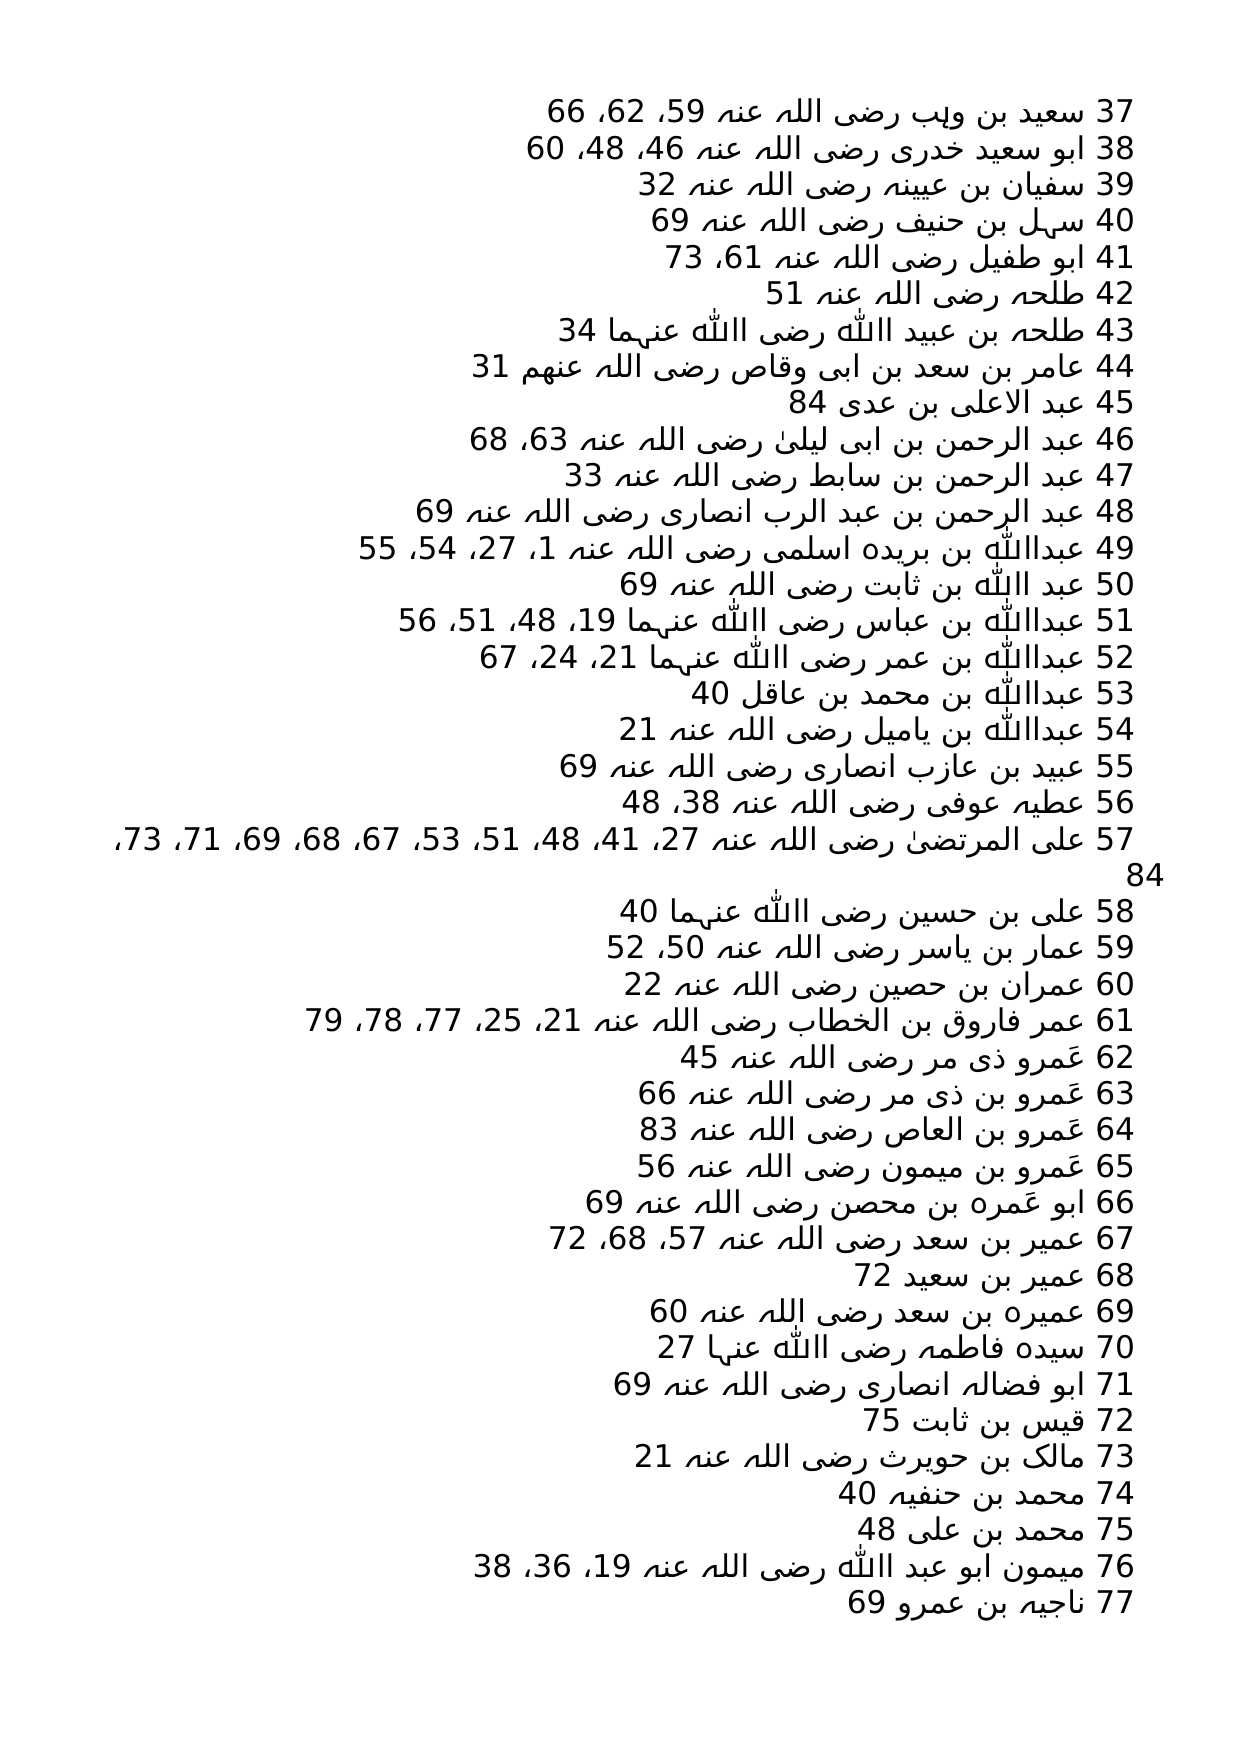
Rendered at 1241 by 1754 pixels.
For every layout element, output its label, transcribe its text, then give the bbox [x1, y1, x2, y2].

text 63 عَمرو بن ذی مر رضی اللہ عنہ 66 [75, 1075, 1165, 1112]
text 73 مالک بن حویرث رضی اللہ عنہ 21 [75, 1439, 1165, 1475]
text 74 محمد بن حنفیہ 40 [75, 1475, 1165, 1512]
text 69 عمیرہ بن سعد رضی اللہ عنہ 60 [75, 1293, 1165, 1330]
text 67 عمیر بن سعد رضی اللہ عنہ 57، 68، 72 [75, 1221, 1165, 1257]
text 54 عبداﷲ بن یامیل رضی اللہ عنہ 21 [75, 712, 1165, 748]
text 71 ابو فضالہ انصاری رضی اللہ عنہ 69 [75, 1366, 1165, 1402]
text 37 سعید بن وہب رضی اللہ عنہ 59، 62، 66 [75, 94, 1165, 130]
text 66 ابو عَمرہ بن محصن رضی اللہ عنہ 69 [75, 1184, 1165, 1221]
text 52 عبداﷲ بن عمر رضی اﷲ عنہما 21، 24، 67 [75, 639, 1165, 675]
text 43 طلحہ بن عبید اﷲ رضی اﷲ عنہما 34 [75, 312, 1165, 348]
text 44 عامر بن سعد بن ابی وقاص رضی اللہ عنھم 31 [75, 348, 1165, 384]
text 56 عطیہ عوفی رضی اللہ عنہ 38، 48 [75, 784, 1165, 821]
text 42 طلحہ رضی اللہ عنہ 51 [75, 276, 1165, 312]
text 59 عمار بن یاسر رضی اللہ عنہ 50، 52 [75, 930, 1165, 966]
text 68 عمیر بن سعید 72 [75, 1257, 1165, 1293]
text 65 عَمرو بن میمون رضی اللہ عنہ 56 [75, 1148, 1165, 1184]
text 64 عَمرو بن العاص رضی اللہ عنہ 83 [75, 1112, 1165, 1148]
text 50 عبد اﷲ بن ثابت رضی اللہ عنہ 69 [75, 566, 1165, 603]
text 49 عبداﷲ بن بریدہ اسلمی رضی اللہ عنہ 1، 27، 54، 55 [75, 530, 1165, 566]
text 45 عبد الاعلی بن عدی 84 [75, 384, 1165, 421]
text 46 عبد الرحمن بن ابی لیلیٰ رضی اللہ عنہ 63، 68 [75, 421, 1165, 457]
text 51 عبداﷲ بن عباس رضی اﷲ عنہما 19، 48، 51، 56 [75, 603, 1165, 639]
text 55 عبید بن عازب انصاری رضی اللہ عنہ 69 [75, 748, 1165, 784]
text 76 میمون ابو عبد اﷲ رضی اللہ عنہ 19، 36، 38 [75, 1548, 1165, 1584]
text 58 علی بن حسین رضی اﷲ عنہما 40 [75, 893, 1165, 930]
text 62 عَمرو ذی مر رضی اللہ عنہ 45 [75, 1039, 1165, 1075]
text 60 عمران بن حصین رضی اللہ عنہ 22 [75, 966, 1165, 1003]
text 47 عبد الرحمن بن سابط رضی اللہ عنہ 33 [75, 457, 1165, 494]
text 75 محمد بن علی 48 [75, 1512, 1165, 1548]
text 48 عبد الرحمن بن عبد الرب انصاری رضی اللہ عنہ 69 [75, 494, 1165, 530]
text 77 ناجیہ بن عمرو 69 [75, 1584, 1165, 1621]
text 38 ابو سعید خدری رضی اللہ عنہ 46، 48، 60 [75, 130, 1165, 166]
text 61 عمر فاروق بن الخطاب رضی اللہ عنہ 21، 25، 77، 78، 79 [75, 1003, 1165, 1039]
text 70 سیدہ فاطمہ رضی اﷲ عنہا 27 [75, 1330, 1165, 1366]
text 40 سہل بن حنیف رضی اللہ عنہ 69 [75, 203, 1165, 239]
text 39 سفیان بن عیینہ رضی اللہ عنہ 32 [75, 166, 1165, 203]
text 57 علی المرتضیٰ رضی اللہ عنہ 27، 41، 48، 51، 53، 67، 68، 69، 71، 73، 84 [75, 821, 1165, 893]
text 53 عبداﷲ بن محمد بن عاقل 40 [75, 675, 1165, 712]
text 72 قیس بن ثابت 75 [75, 1402, 1165, 1439]
text 41 ابو طفیل رضی اللہ عنہ 61، 73 [75, 239, 1165, 276]
